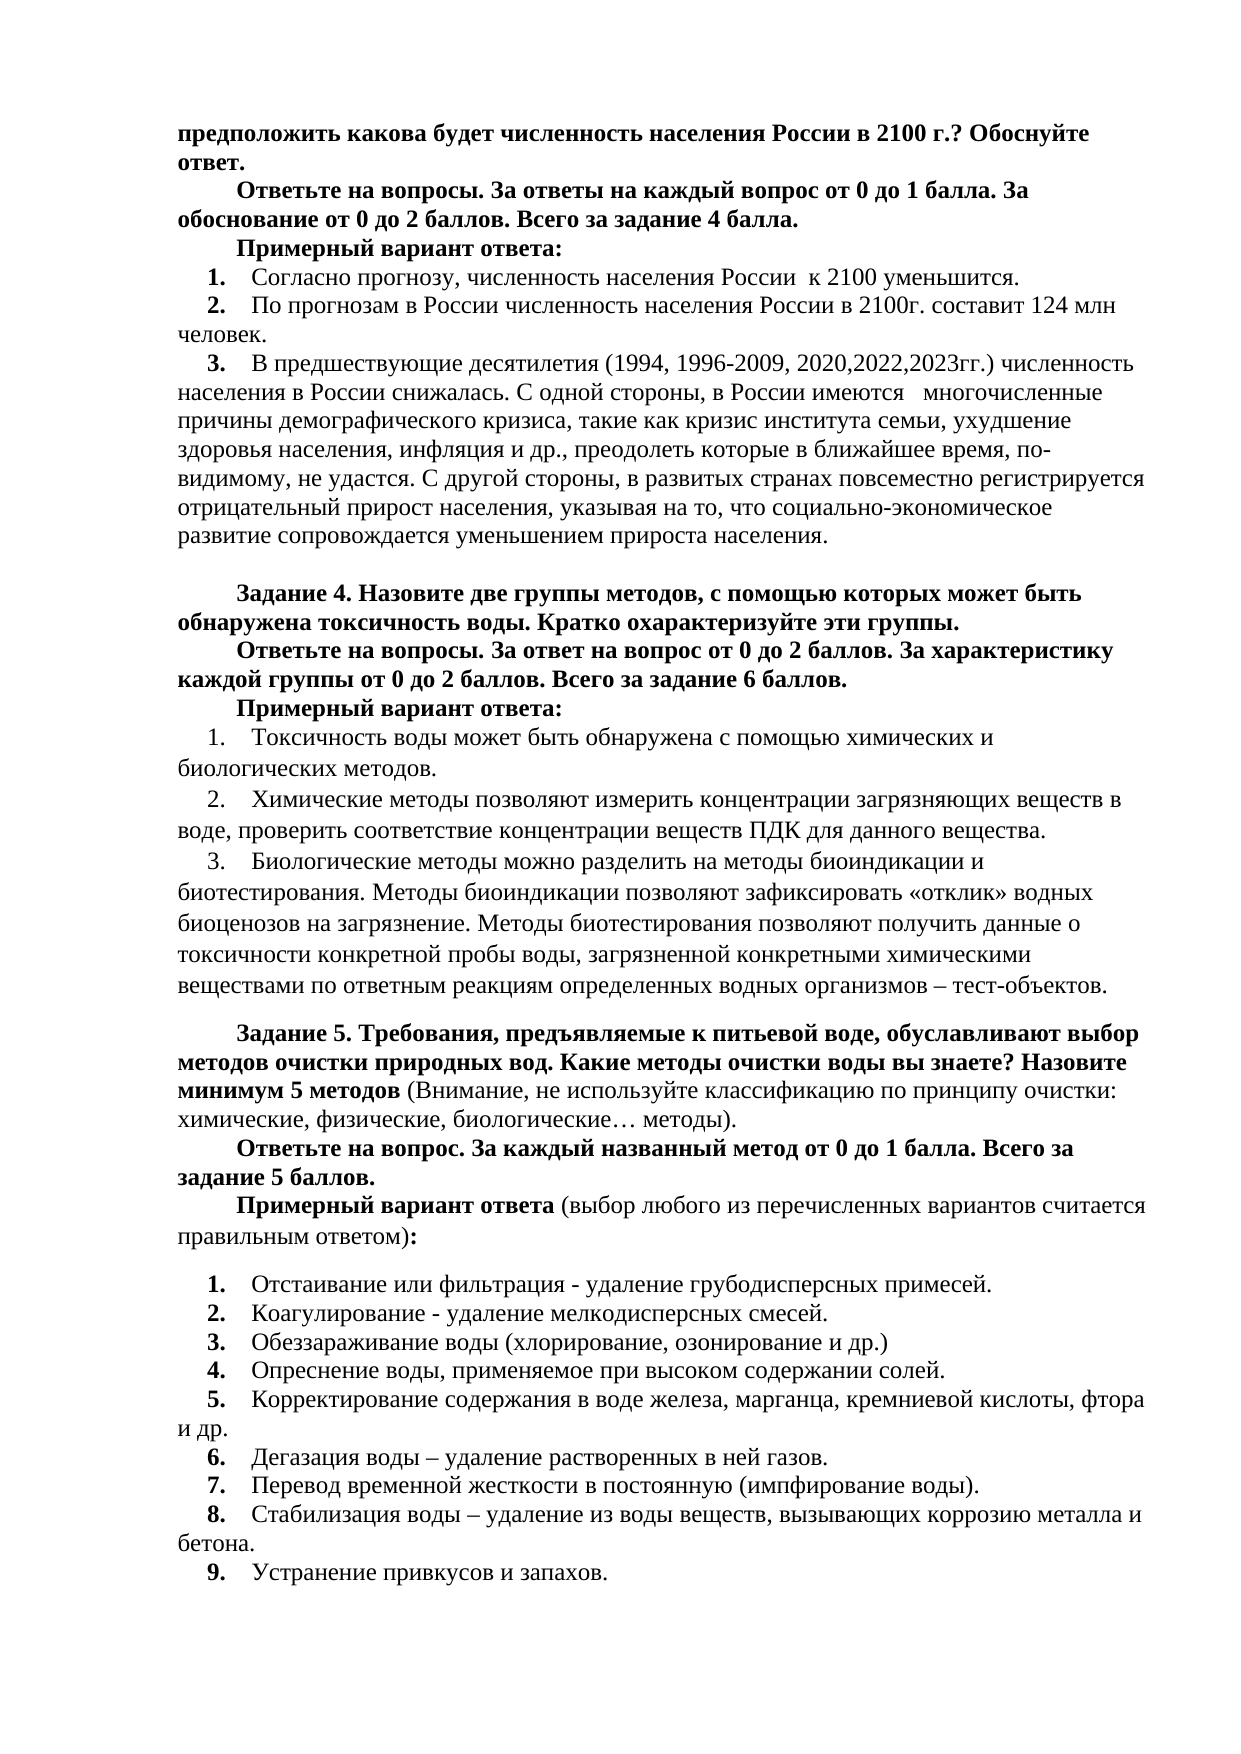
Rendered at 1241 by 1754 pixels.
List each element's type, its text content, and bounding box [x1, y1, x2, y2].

list Коагулирование - удаление мелкодисперсных смесей. [177, 1298, 1152, 1327]
list Токсичность воды может быть обнаружена с помощью химических и биологических методов. [177, 722, 1152, 782]
list Опреснение воды, применяемое при высоком содержании солей. [177, 1355, 1152, 1384]
list Стабилизация воды – удаление из воды веществ, вызывающих коррозию металла и бетона. [177, 1499, 1152, 1557]
text Примерный вариант ответа: [177, 693, 1152, 722]
list В предшествующие десятилетия (1994, 1996-2009, 2020,2022,2023гг.) численность населения в России снижалась. С одной стороны, в России имеются многочисленные причины демографического кризиса, такие как кризис института семьи, ухудшение здоровья населения, инфляция и др., преодолеть которые в ближайшее время, по-видимому, не удастся. С другой стороны, в развитых странах повсеместно регистрируется отрицательный прирост населения, указывая на то, что социально-экономическое развитие сопровождается уменьшением прироста населения. [177, 348, 1152, 549]
text Задание 4. Назовите две группы методов, с помощью которых может быть обнаружена токсичность воды. Кратко охарактеризуйте эти группы. [177, 578, 1152, 636]
list Согласно прогнозу, численность населения России к 2100 уменьшится. [177, 262, 1152, 291]
text Ответьте на вопрос. За каждый названный метод от 0 до 1 балла. Всего за задание 5 баллов. [177, 1133, 1152, 1190]
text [177, 118, 1152, 176]
text Примерный вариант ответа: [177, 233, 1152, 262]
list Отстаивание или фильтрация - удаление грубодисперсных примесей. [177, 1269, 1152, 1298]
text Примерный вариант ответа (выбор любого из перечисленных вариантов считается правильным ответом): [177, 1190, 1152, 1250]
list Химические методы позволяют измерить концентрации загрязняющих веществ в воде, проверить соответствие концентрации веществ ПДК для данного вещества. [177, 784, 1152, 844]
text Ответьте на вопросы. За ответ на вопрос от 0 до 2 баллов. За характеристику каждой группы от 0 до 2 баллов. Всего за задание 6 баллов. [177, 636, 1152, 693]
list Дегазация воды – удаление растворенных в ней газов. [177, 1442, 1152, 1470]
list Устранение привкусов и запахов. [177, 1557, 1152, 1585]
list Обеззараживание воды (хлорирование, озонирование и др.) [177, 1327, 1152, 1355]
list Корректирование содержания в воде железа, марганца, кремниевой кислоты, фтора и др. [177, 1384, 1152, 1442]
list Перевод временной жесткости в постоянную (импфирование воды). [177, 1470, 1152, 1499]
text Задание 5. Требования, предъявляемые к питьевой воде, обуславливают выбор методов очистки природных вод. Какие методы очистки воды вы знаете? Назовите минимум 5 методов (Внимание, не используйте классификацию по принципу очистки: химические, физические, биологические… методы). [177, 1018, 1152, 1133]
list По прогнозам в России численность населения России в 2100г. составит 124 млн человек. [177, 291, 1152, 348]
list Биологические методы можно разделить на методы биоиндикации и биотестирования. Методы биоиндикации позволяют зафиксировать «отклик» водных биоценозов на загрязнение. Методы биотестирования позволяют получить данные о токсичности конкретной пробы воды, загрязненной конкретными химическими веществами по ответным реакциям определенных водных организмов – тест-объектов. [177, 846, 1152, 999]
text Ответьте на вопросы. За ответы на каждый вопрос от 0 до 1 балла. За обоснование от 0 до 2 баллов. Всего за задание 4 балла. [177, 176, 1152, 233]
